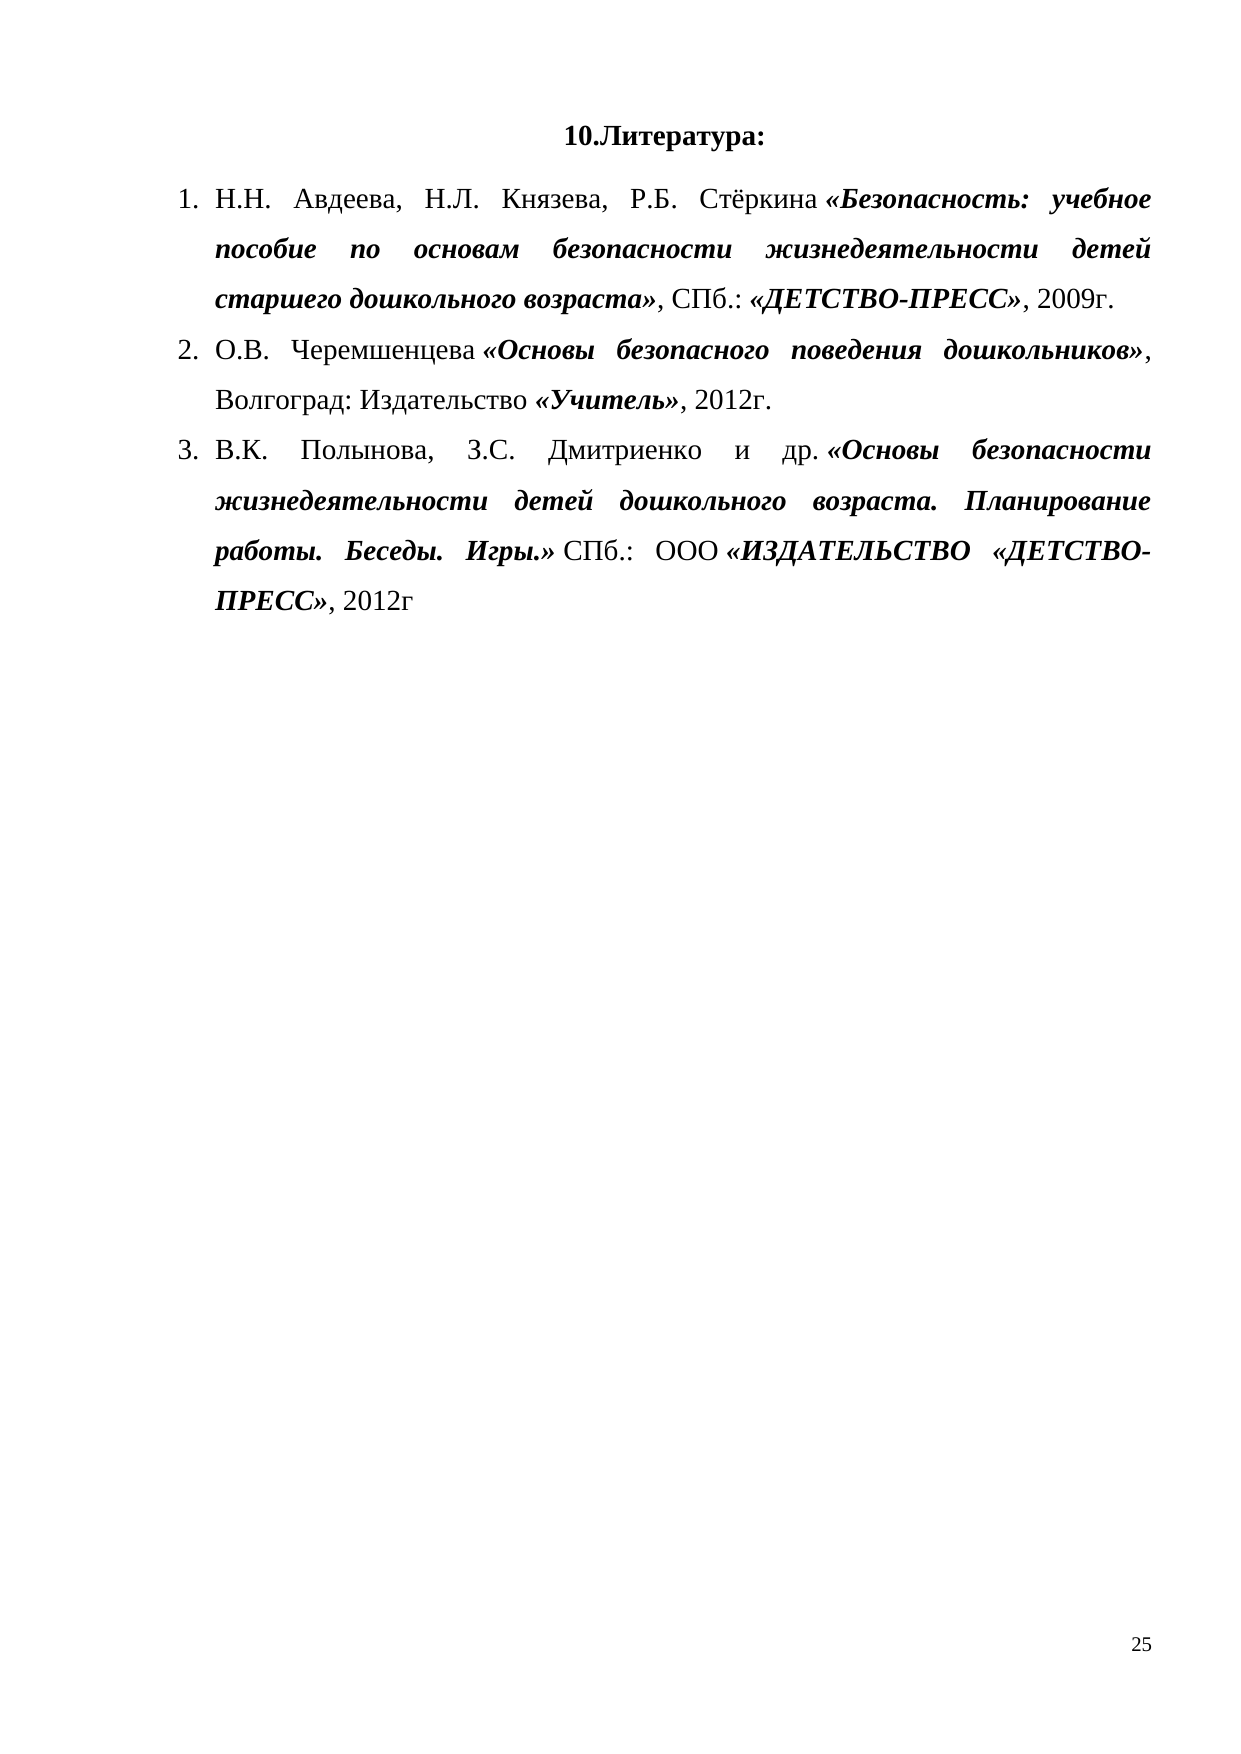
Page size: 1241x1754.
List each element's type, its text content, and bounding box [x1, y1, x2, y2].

list В.К. Полынова, З.С. Дмитриенко и др. «Основы безопасности жизнедеятельности детей дошкольного возраста. Планирование работы. Беседы. Игры.» СПб.: ООО «ИЗДАТЕЛЬСТВО «ДЕТСТВО-ПРЕСС», 2012г [177, 432, 1152, 617]
list Н.Н. Авдеева, Н.Л. Князева, Р.Б. Стёркина «Безопасность: учебное пособие по основам безопасности жизнедеятельности детей старшего дошкольного возраста», СПб.: «ДЕТСТВО-ПРЕСС», 2009г. [177, 181, 1152, 315]
list О.В. Черемшенцева «Основы безопасного поведения дошкольников», Волгоград: Издательство «Учитель», 2012г. [177, 332, 1152, 416]
text 10.Литература: [177, 118, 1152, 152]
